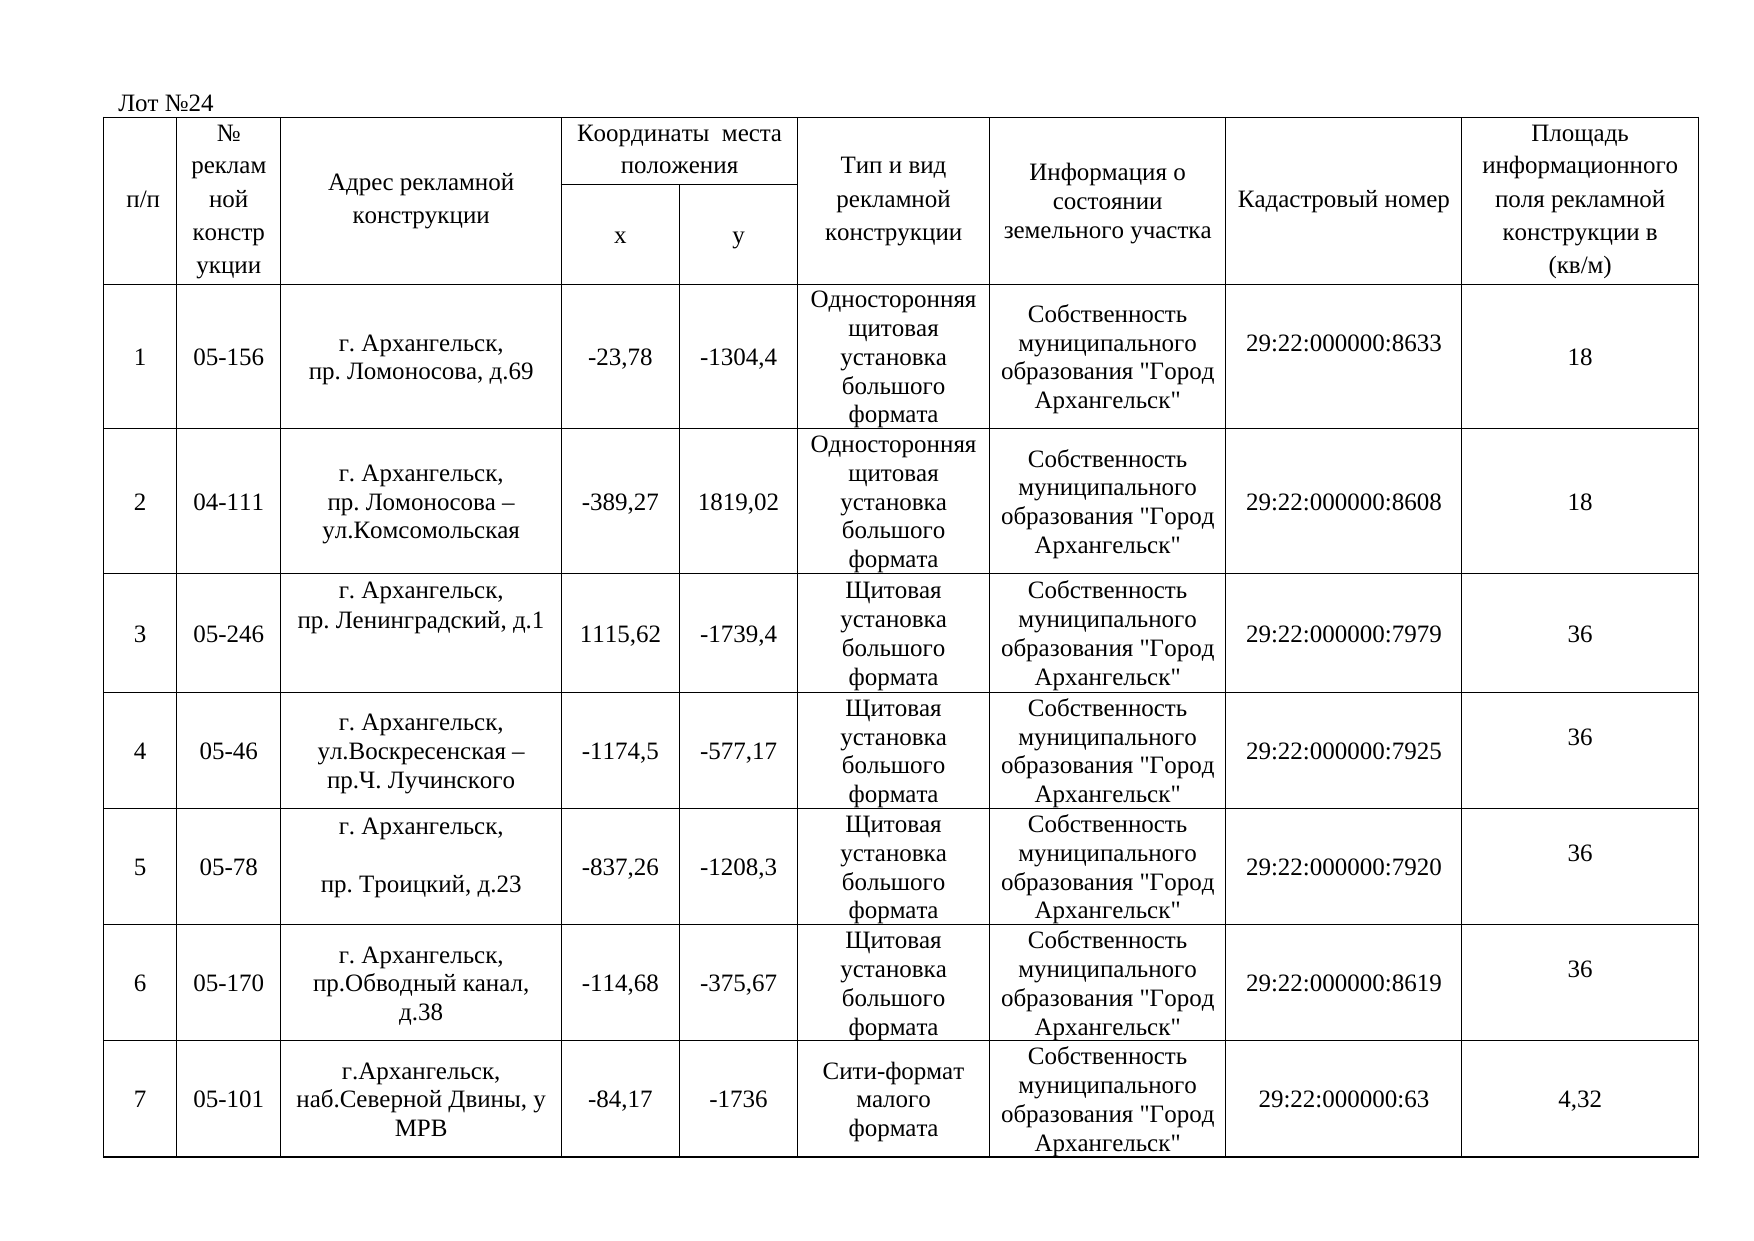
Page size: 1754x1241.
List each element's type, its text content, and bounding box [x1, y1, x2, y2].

table_cell x [562, 185, 679, 283]
table_cell 05-101 [177, 1041, 280, 1156]
table_cell 18 [1462, 285, 1698, 428]
table_cell 29:22:000000:63 [1226, 1041, 1461, 1156]
table_cell 05-156 [177, 285, 280, 428]
table_cell 05-170 [177, 925, 280, 1040]
table_cell 05-78 [177, 809, 280, 924]
table_cell 5 [104, 809, 176, 924]
table_cell 29:22:000000:7979 [1226, 574, 1461, 692]
table_cell Щитовая установка большого формата [798, 809, 989, 924]
table_cell 36 [1462, 809, 1698, 924]
table_cell 1115,62 [562, 574, 679, 692]
text Лот №24 [118, 88, 1695, 117]
table_cell y [680, 185, 797, 283]
table_cell Собственность муниципального образования "Город Архангельск" [990, 925, 1225, 1040]
table_cell 2 [104, 429, 176, 573]
table_cell г. Архангельск, ул.Воскресенская – пр.Ч. Лучинского [281, 693, 561, 808]
table_cell г. Архангельск, [281, 809, 561, 841]
table_cell пр. Троицкий, д.23 [281, 841, 561, 924]
table_cell г. Архангельск, пр. Ломоносова – ул.Комсомольская [281, 429, 561, 573]
table_cell г. Архангельск, пр.Обводный канал, д.38 [281, 925, 561, 1040]
table_cell 4 [104, 693, 176, 808]
table_cell 05-246 [177, 574, 280, 692]
table_header Адрес рекламной конструкции [281, 118, 561, 283]
table_cell 1819,02 [680, 429, 797, 573]
table_cell Односторонняя щитовая установка большого формата [798, 285, 989, 428]
table_cell Собственность муниципального образования "Город Архангельск" [990, 285, 1225, 428]
table_header Координаты места положения [562, 118, 797, 184]
table_cell 29:22:000000:8608 [1226, 429, 1461, 573]
table_header Площадь информационного поля рекламной конструкции в (кв/м) [1462, 118, 1698, 283]
table_cell г. Архангельск, пр. Ломоносова, д.69 [281, 285, 561, 428]
table_cell -1174,5 [562, 693, 679, 808]
table_cell 29:22:000000:8619 [1226, 925, 1461, 1040]
table_cell 36 [1462, 693, 1698, 808]
table_cell Собственность муниципального образования "Город Архангельск" [990, 429, 1225, 573]
table_cell -84,17 [562, 1041, 679, 1156]
table_cell -577,17 [680, 693, 797, 808]
table_cell -1736 [680, 1041, 797, 1156]
table_cell Односторонняя щитовая установка большого формата [798, 429, 989, 573]
table_cell 18 [1462, 429, 1698, 573]
table_cell -114,68 [562, 925, 679, 1040]
table_cell 05-46 [177, 693, 280, 808]
table_cell -389,27 [562, 429, 679, 573]
table_cell 04-111 [177, 429, 280, 573]
table_cell 3 [104, 574, 176, 692]
table_cell Собственность муниципального образования "Город Архангельск" [990, 809, 1225, 924]
table_cell -1739,4 [680, 574, 797, 692]
table_cell 1 [104, 285, 176, 428]
table_cell -837,26 [562, 809, 679, 924]
table_cell Собственность муниципального образования "Город Архангельск" [990, 1041, 1225, 1156]
table_cell Щитовая установка большого формата [798, 574, 989, 692]
table_cell -1304,4 [680, 285, 797, 428]
table_cell 29:22:000000:8633 [1226, 285, 1461, 428]
table_cell -375,67 [680, 925, 797, 1040]
table_cell 6 [104, 925, 176, 1040]
table_header Тип и вид рекламной конструкции [798, 118, 989, 283]
table_cell г. Архангельск, [281, 574, 561, 604]
table_cell Собственность муниципального образования "Город Архангельск" [990, 693, 1225, 808]
table_header Информация о состоянии земельного участка [990, 118, 1225, 283]
table_cell -1208,3 [680, 809, 797, 924]
table_cell г.Архангельск, наб.Северной Двины, у МРВ [281, 1041, 561, 1156]
table_header № рекламной конструкции [177, 118, 280, 283]
table_cell 36 [1462, 574, 1698, 692]
table_cell 29:22:000000:7920 [1226, 809, 1461, 924]
table_header Кадастровый номер [1226, 118, 1461, 283]
table_cell Щитовая установка большого формата [798, 693, 989, 808]
table_cell Сити-формат малого формата [798, 1041, 989, 1156]
table_cell 29:22:000000:7925 [1226, 693, 1461, 808]
table_cell 7 [104, 1041, 176, 1156]
table_cell 36 [1462, 925, 1698, 1040]
table_cell Щитовая установка большого формата [798, 925, 989, 1040]
table_cell пр. Ленинградский, д.1 [281, 605, 561, 692]
table_header п/п [104, 118, 176, 283]
table_cell Собственность муниципального образования "Город Архангельск" [990, 574, 1225, 692]
table_cell -23,78 [562, 285, 679, 428]
table_cell 4,32 [1462, 1041, 1698, 1156]
